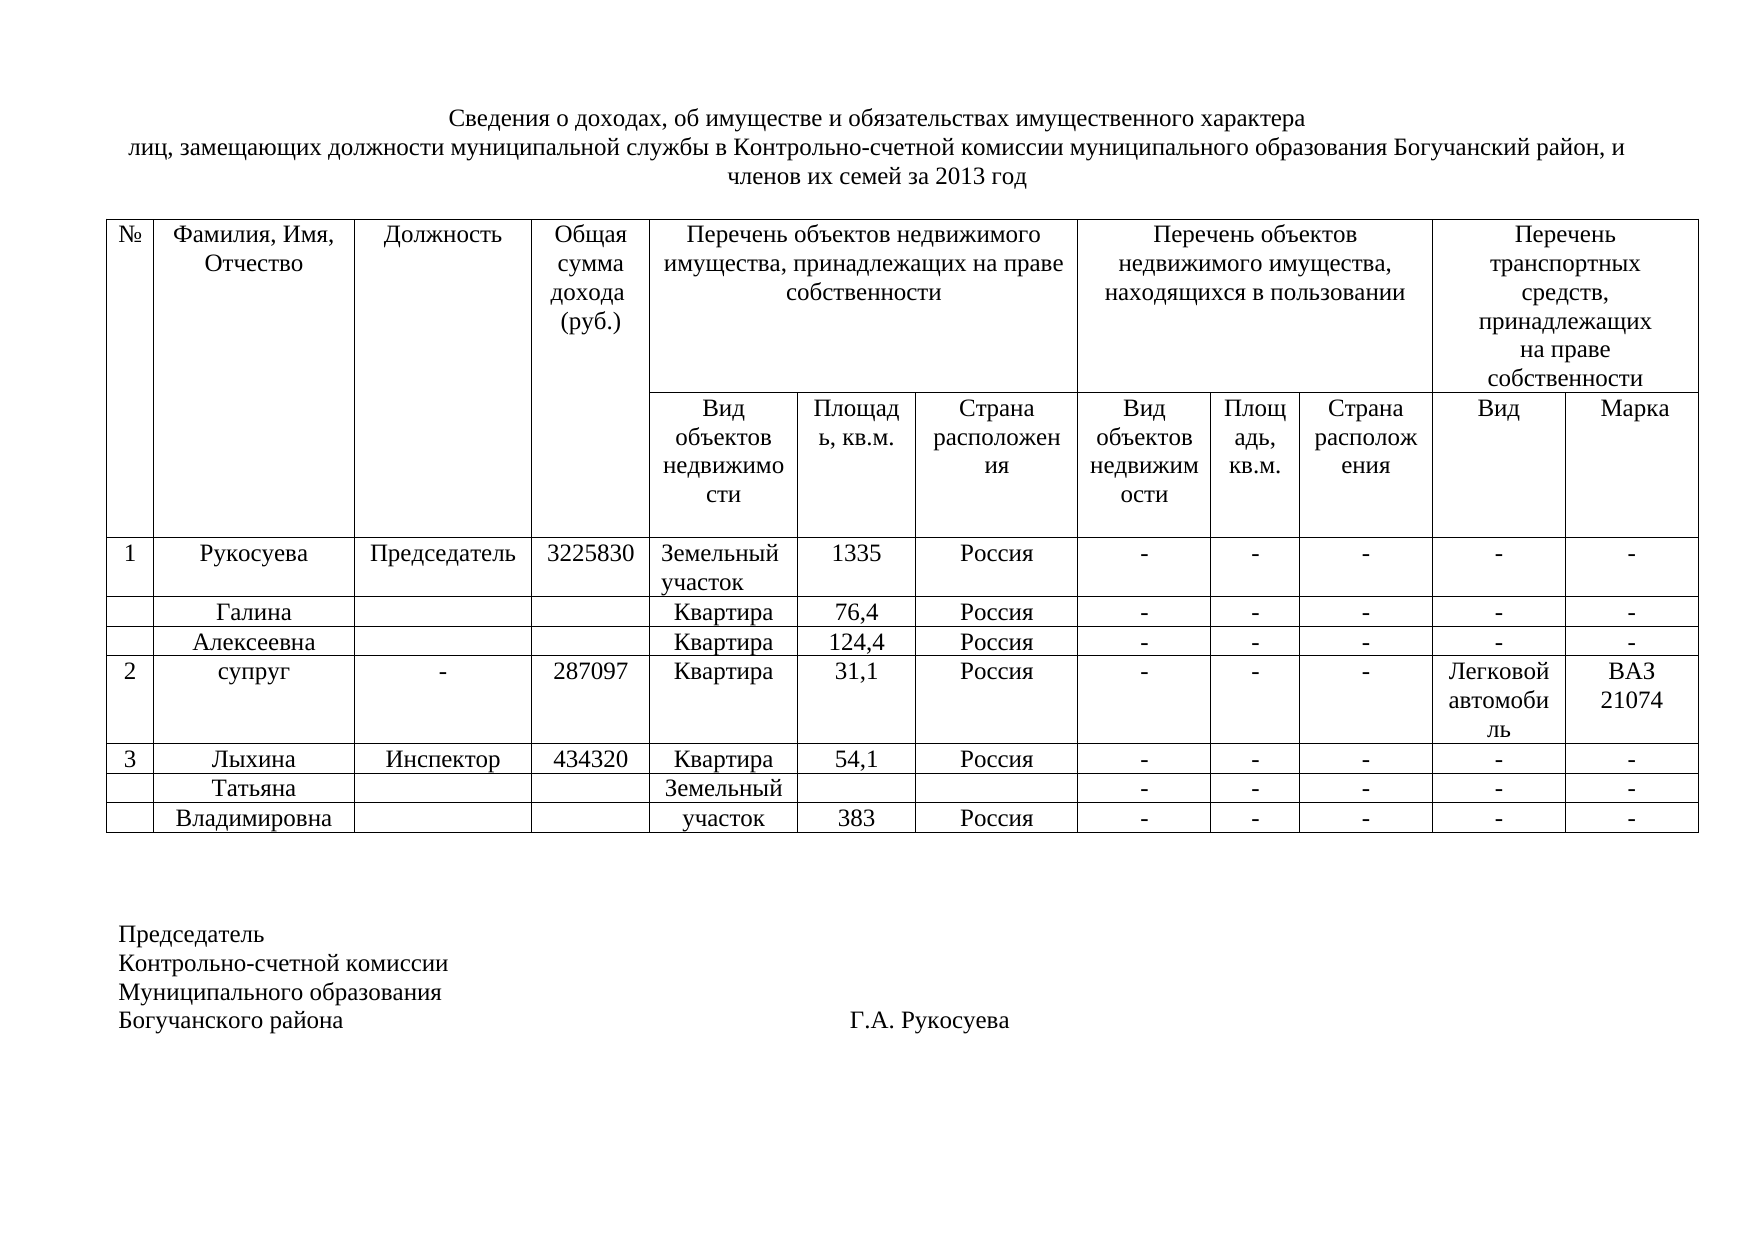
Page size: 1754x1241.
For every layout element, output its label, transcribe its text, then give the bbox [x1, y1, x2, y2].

table_cell Россия [916, 744, 1077, 772]
table_cell 54,1 [798, 744, 915, 772]
table_cell [355, 597, 531, 626]
table_cell - [1566, 627, 1698, 655]
table_cell [916, 774, 1077, 802]
text лиц, замещающих должности муниципальной службы в Контрольно-счетной комиссии муниципального образования Богучанский район, и членов их семей за 2013 год [118, 132, 1636, 190]
table_cell Алексеевна [154, 627, 354, 655]
table_cell - [1433, 744, 1565, 772]
text Богучанского района Г.А. Рукосуева [118, 1006, 1636, 1034]
table_cell Владимировна [154, 803, 354, 832]
table_cell - [1566, 744, 1698, 772]
table_cell 3225830 [532, 538, 649, 596]
table_cell - [1211, 627, 1299, 655]
table_cell [355, 627, 531, 655]
table_cell Лыхина [154, 744, 354, 772]
table_cell Легковой автомобиль [1433, 656, 1565, 743]
table_header № [107, 220, 153, 537]
table_header Фамилия, Имя, Отчество [154, 220, 354, 537]
table_header Перечень транспортных средств, принадлежащих на праве собственности [1433, 220, 1698, 392]
table_cell - [1300, 744, 1432, 772]
table_cell [355, 803, 531, 832]
table_header Общая сумма дохода (руб.) [532, 220, 649, 537]
table_cell Квартира [650, 597, 797, 626]
table_cell - [1211, 538, 1299, 596]
table_cell 1335 [798, 538, 915, 596]
table_cell - [1433, 597, 1565, 626]
table_cell Квартира [650, 744, 797, 772]
table_cell [107, 803, 153, 832]
table_cell - [1433, 774, 1565, 802]
table_cell Россия [916, 803, 1077, 832]
table_cell 3 [107, 744, 153, 772]
table_cell Вид объектов недвижимости [650, 393, 797, 537]
table_cell - [1566, 597, 1698, 626]
text Председатель [118, 919, 1636, 948]
table_cell [532, 627, 649, 655]
table_header Перечень объектов недвижимого имущества, находящихся в пользовании [1078, 220, 1432, 392]
table_cell Председатель [355, 538, 531, 596]
table_cell - [1078, 538, 1210, 596]
table_cell Площадь, кв.м. [1211, 393, 1299, 537]
table_cell - [1433, 803, 1565, 832]
table_cell - [1300, 627, 1432, 655]
table_cell супруг [154, 656, 354, 743]
table_cell - [1566, 803, 1698, 832]
table_cell [107, 774, 153, 802]
table_cell 383 [798, 803, 915, 832]
table_cell - [1211, 744, 1299, 772]
table_cell Земельный [650, 774, 797, 802]
table_cell [532, 597, 649, 626]
table_header Должность [355, 220, 531, 537]
table_cell - [1566, 538, 1698, 596]
table_cell Инспектор [355, 744, 531, 772]
table_cell Земельный участок [650, 538, 797, 596]
text Сведения о доходах, об имуществе и обязательствах имущественного характера [118, 103, 1636, 132]
table_cell - [1300, 656, 1432, 743]
table_cell - [1078, 627, 1210, 655]
table_cell - [355, 656, 531, 743]
table_cell 1 [107, 538, 153, 596]
table_cell - [1300, 803, 1432, 832]
table_cell - [1078, 597, 1210, 626]
table_cell - [1211, 597, 1299, 626]
table_cell 434320 [532, 744, 649, 772]
table_cell Страна расположения [1300, 393, 1432, 537]
table_cell 124,4 [798, 627, 915, 655]
table_cell - [1211, 774, 1299, 802]
table_cell Квартира [650, 627, 797, 655]
table_cell 2 [107, 656, 153, 743]
table_cell - [1078, 656, 1210, 743]
table_cell [355, 774, 531, 802]
table_cell ВАЗ 21074 [1566, 656, 1698, 743]
table_cell 31,1 [798, 656, 915, 743]
table_cell - [1078, 774, 1210, 802]
table_cell - [1566, 774, 1698, 802]
table_cell [532, 774, 649, 802]
table_cell [107, 597, 153, 626]
table_cell Россия [916, 597, 1077, 626]
table_cell - [1078, 744, 1210, 772]
table_cell Площадь, кв.м. [798, 393, 915, 537]
table_cell [798, 774, 915, 802]
table_cell - [1300, 597, 1432, 626]
text Контрольно-счетной комиссии [118, 948, 1636, 977]
table_cell Россия [916, 627, 1077, 655]
table_cell [107, 627, 153, 655]
table_cell Марка [1566, 393, 1698, 537]
table_cell Вид объектов недвижимости [1078, 393, 1210, 537]
table_cell - [1211, 656, 1299, 743]
table_cell Россия [916, 538, 1077, 596]
table_cell Татьяна [154, 774, 354, 802]
table_cell [532, 803, 649, 832]
table_cell Рукосуева [154, 538, 354, 596]
table_cell 287097 [532, 656, 649, 743]
table_header Перечень объектов недвижимого имущества, принадлежащих на праве собственности [650, 220, 1077, 392]
table_cell Галина [154, 597, 354, 626]
table_cell Россия [916, 656, 1077, 743]
table_cell Квартира [650, 656, 797, 743]
text Муниципального образования [118, 977, 1636, 1006]
table_cell - [1433, 538, 1565, 596]
table_cell Страна расположения [916, 393, 1077, 537]
table_cell - [1078, 803, 1210, 832]
table_cell - [1211, 803, 1299, 832]
table_cell - [1300, 774, 1432, 802]
table_cell 76,4 [798, 597, 915, 626]
table_cell - [1433, 627, 1565, 655]
table_cell - [1300, 538, 1432, 596]
table_cell участок [650, 803, 797, 832]
table_cell Вид [1433, 393, 1565, 537]
